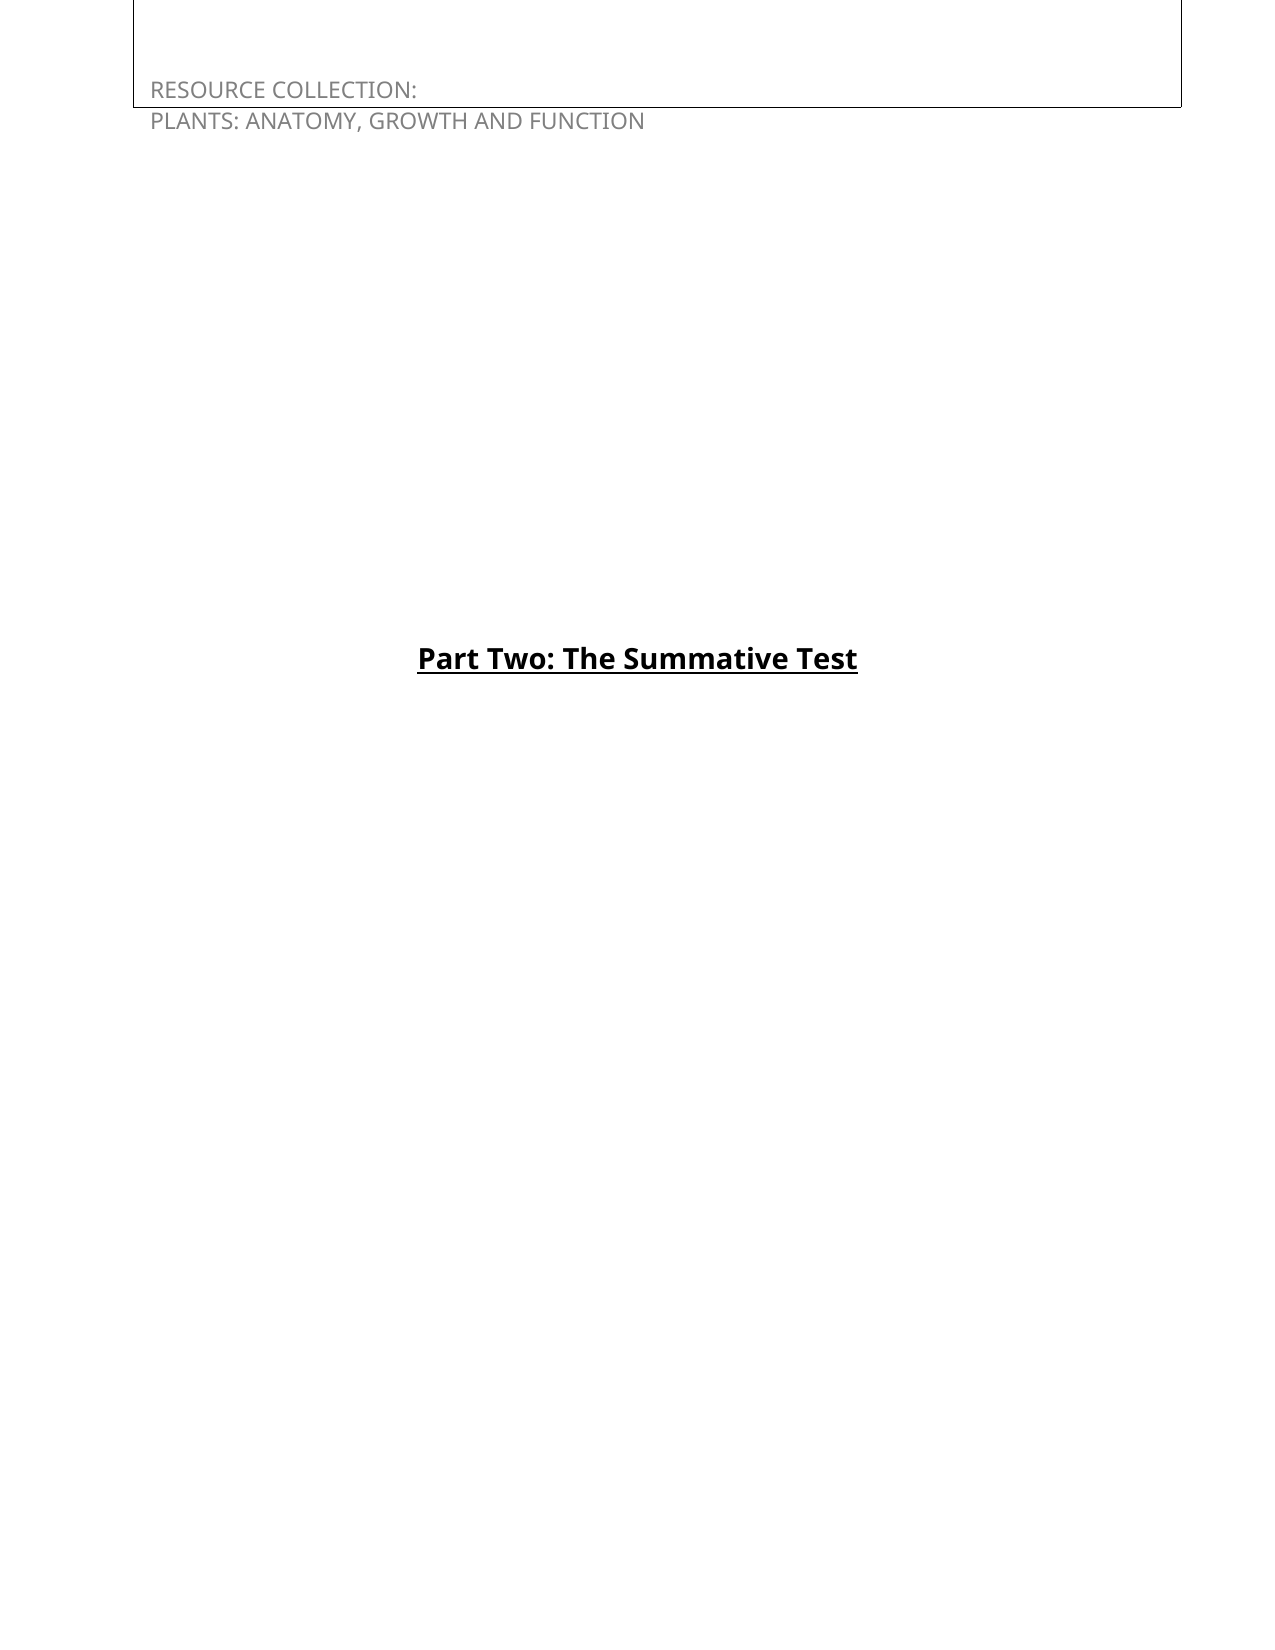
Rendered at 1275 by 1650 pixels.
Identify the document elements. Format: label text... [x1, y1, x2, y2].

subtitle Part Two: The Summative Test [150, 638, 1125, 678]
